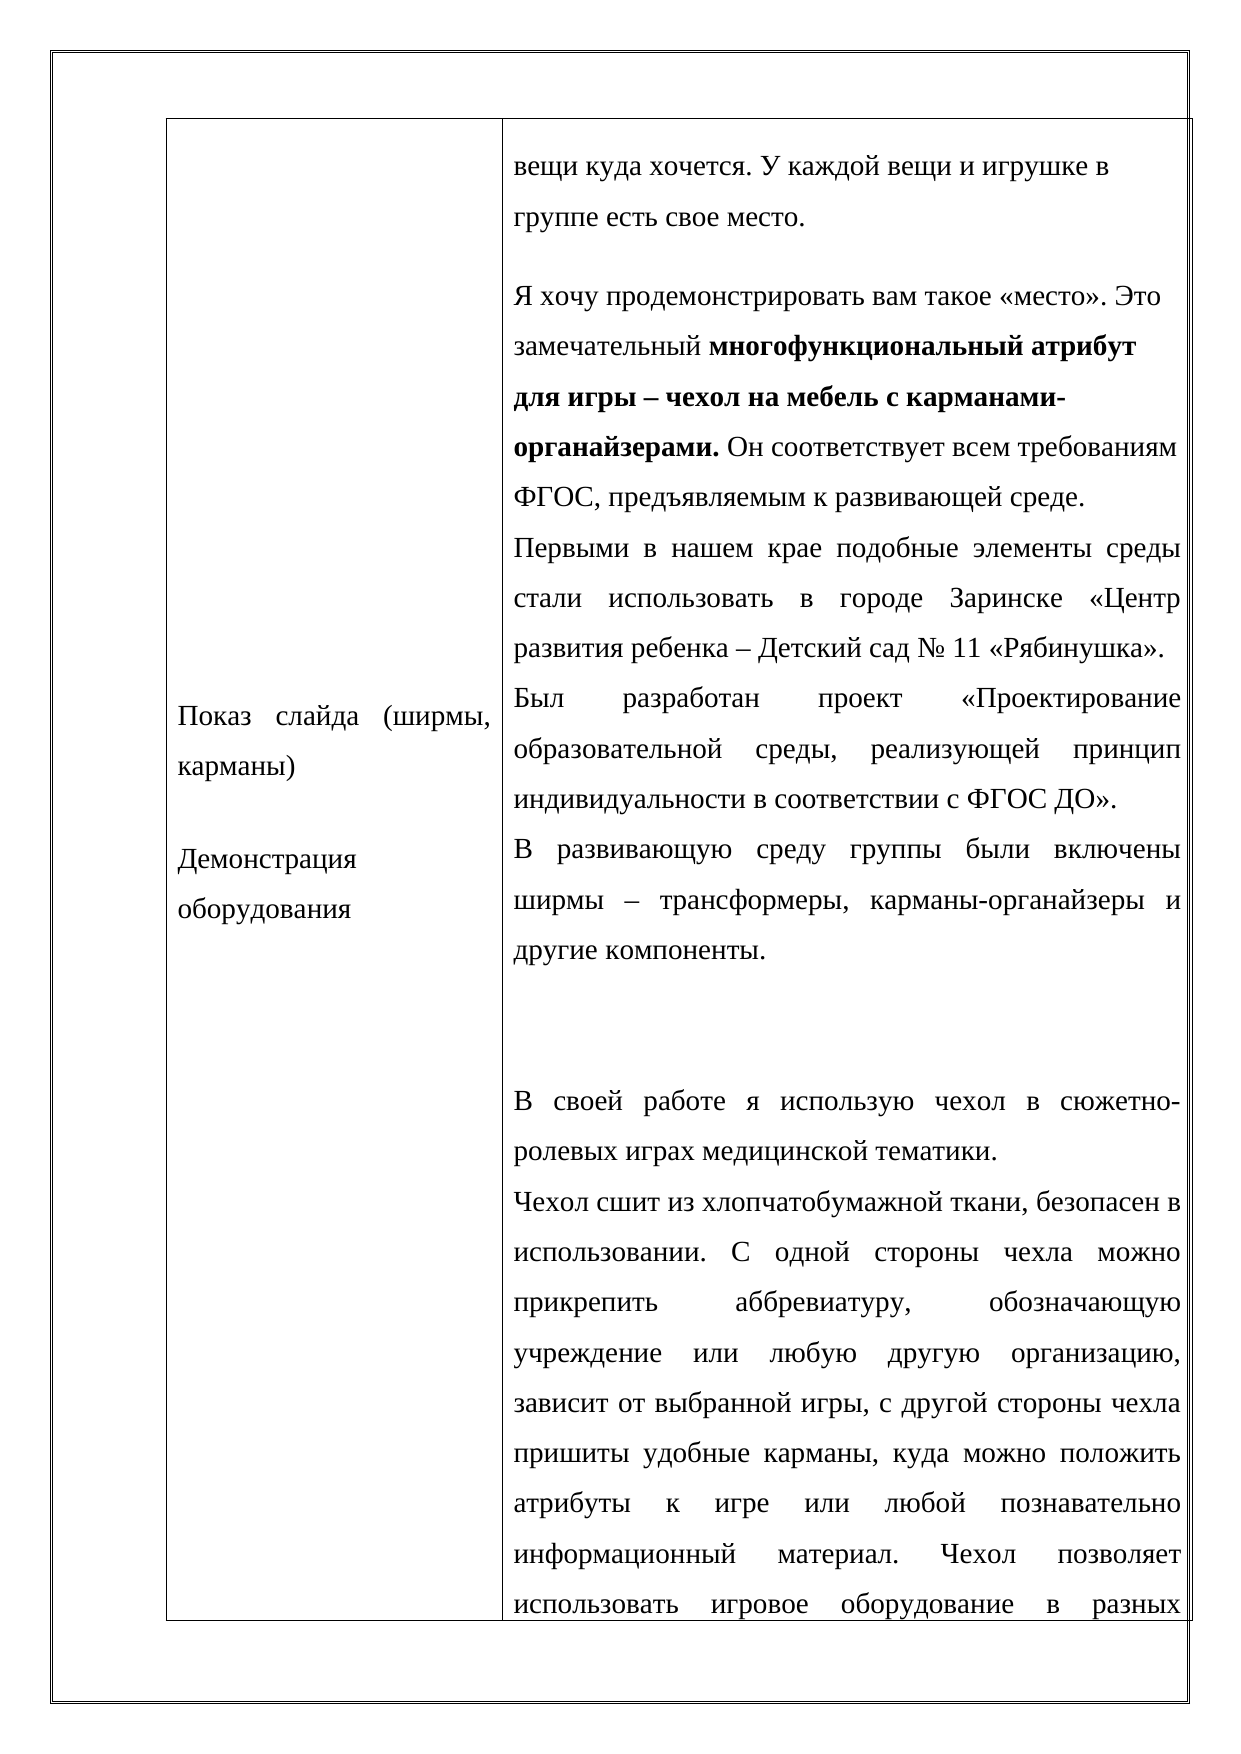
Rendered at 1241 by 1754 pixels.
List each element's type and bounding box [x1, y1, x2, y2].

table_cell [167, 119, 502, 1620]
table_cell [503, 119, 1187, 1620]
